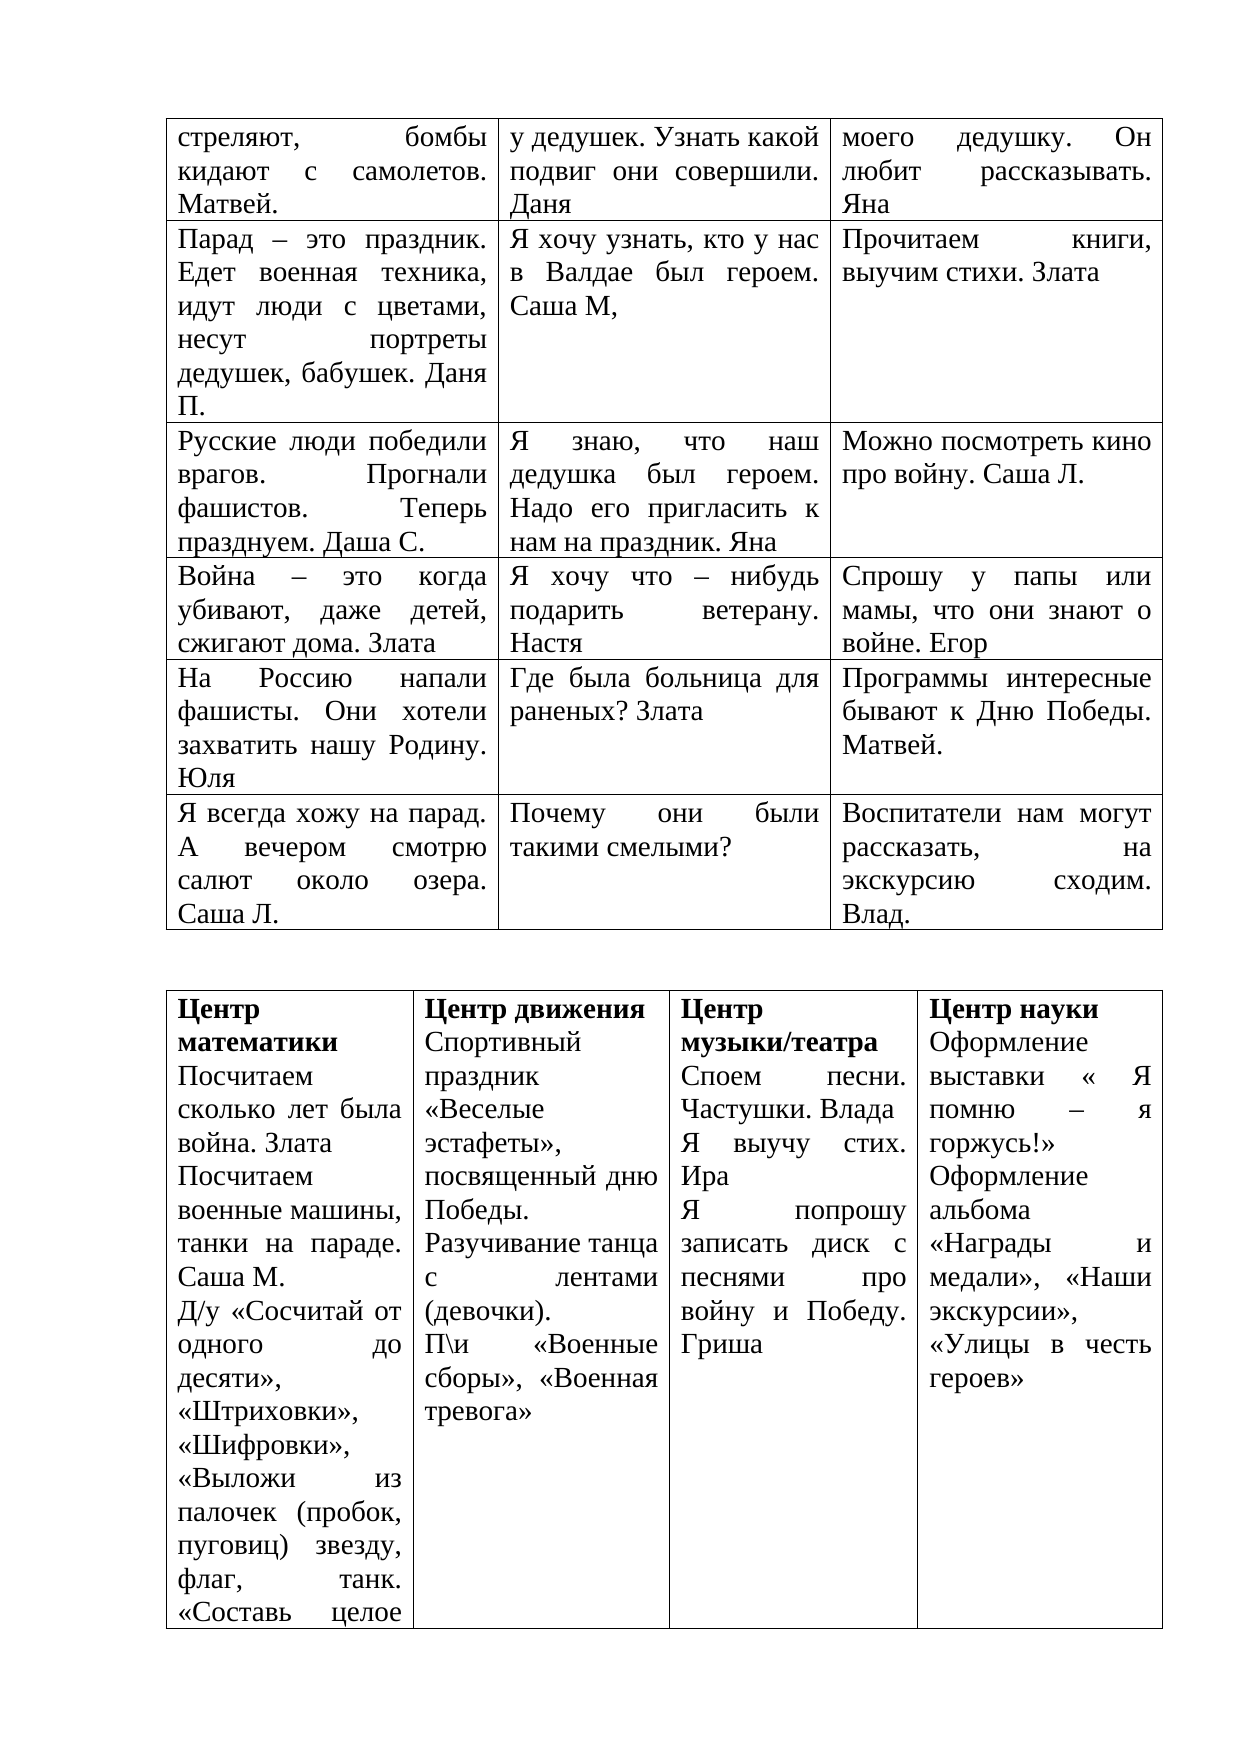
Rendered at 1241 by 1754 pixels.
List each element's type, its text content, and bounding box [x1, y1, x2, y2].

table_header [918, 991, 1162, 1628]
table_cell Программы интересные бывают к Дню Победы. Матвей. [831, 660, 1162, 794]
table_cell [831, 119, 1162, 220]
table_cell Я всегда хожу на парад. А вечером смотрю салют около озера. Саша Л. [167, 795, 498, 929]
table_cell Прочитаем книги, выучим стихи. Злата [831, 221, 1162, 422]
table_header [167, 991, 413, 1628]
table_cell Я хочу что – нибудь подарить ветерану. Настя [499, 558, 830, 659]
table_cell Русские люди победили врагов. Прогнали фашистов. Теперь празднуем. Даша С. [167, 423, 498, 557]
table_cell Война – это когда убивают, даже детей, сжигают дома. Злата [167, 558, 498, 659]
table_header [670, 991, 917, 1628]
table_cell Почему они были такими смелыми? [499, 795, 830, 929]
table_cell Я хочу узнать, кто у нас в Валдае был героем. Саша М, [499, 221, 830, 422]
table_cell Спрошу у папы или мамы, что они знают о войне. Егор [831, 558, 1162, 659]
table_cell На Россию напали фашисты. Они хотели захватить нашу Родину. Юля [167, 660, 498, 794]
table_cell Парад – это праздник. Едет военная техника, идут люди с цветами, несут портреты дедушек, бабушек. Даня П. [167, 221, 498, 422]
table_cell Где была больница для раненых? Злата [499, 660, 830, 794]
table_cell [499, 119, 830, 220]
table_cell Я знаю, что наш дедушка был героем. Надо его пригласить к нам на праздник. Яна [499, 423, 830, 557]
table_cell Воспитатели нам могут рассказать, на экскурсию сходим. Влад. [831, 795, 1162, 929]
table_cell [167, 119, 498, 220]
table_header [414, 991, 669, 1628]
table_cell Можно посмотреть кино про войну. Саша Л. [831, 423, 1162, 557]
